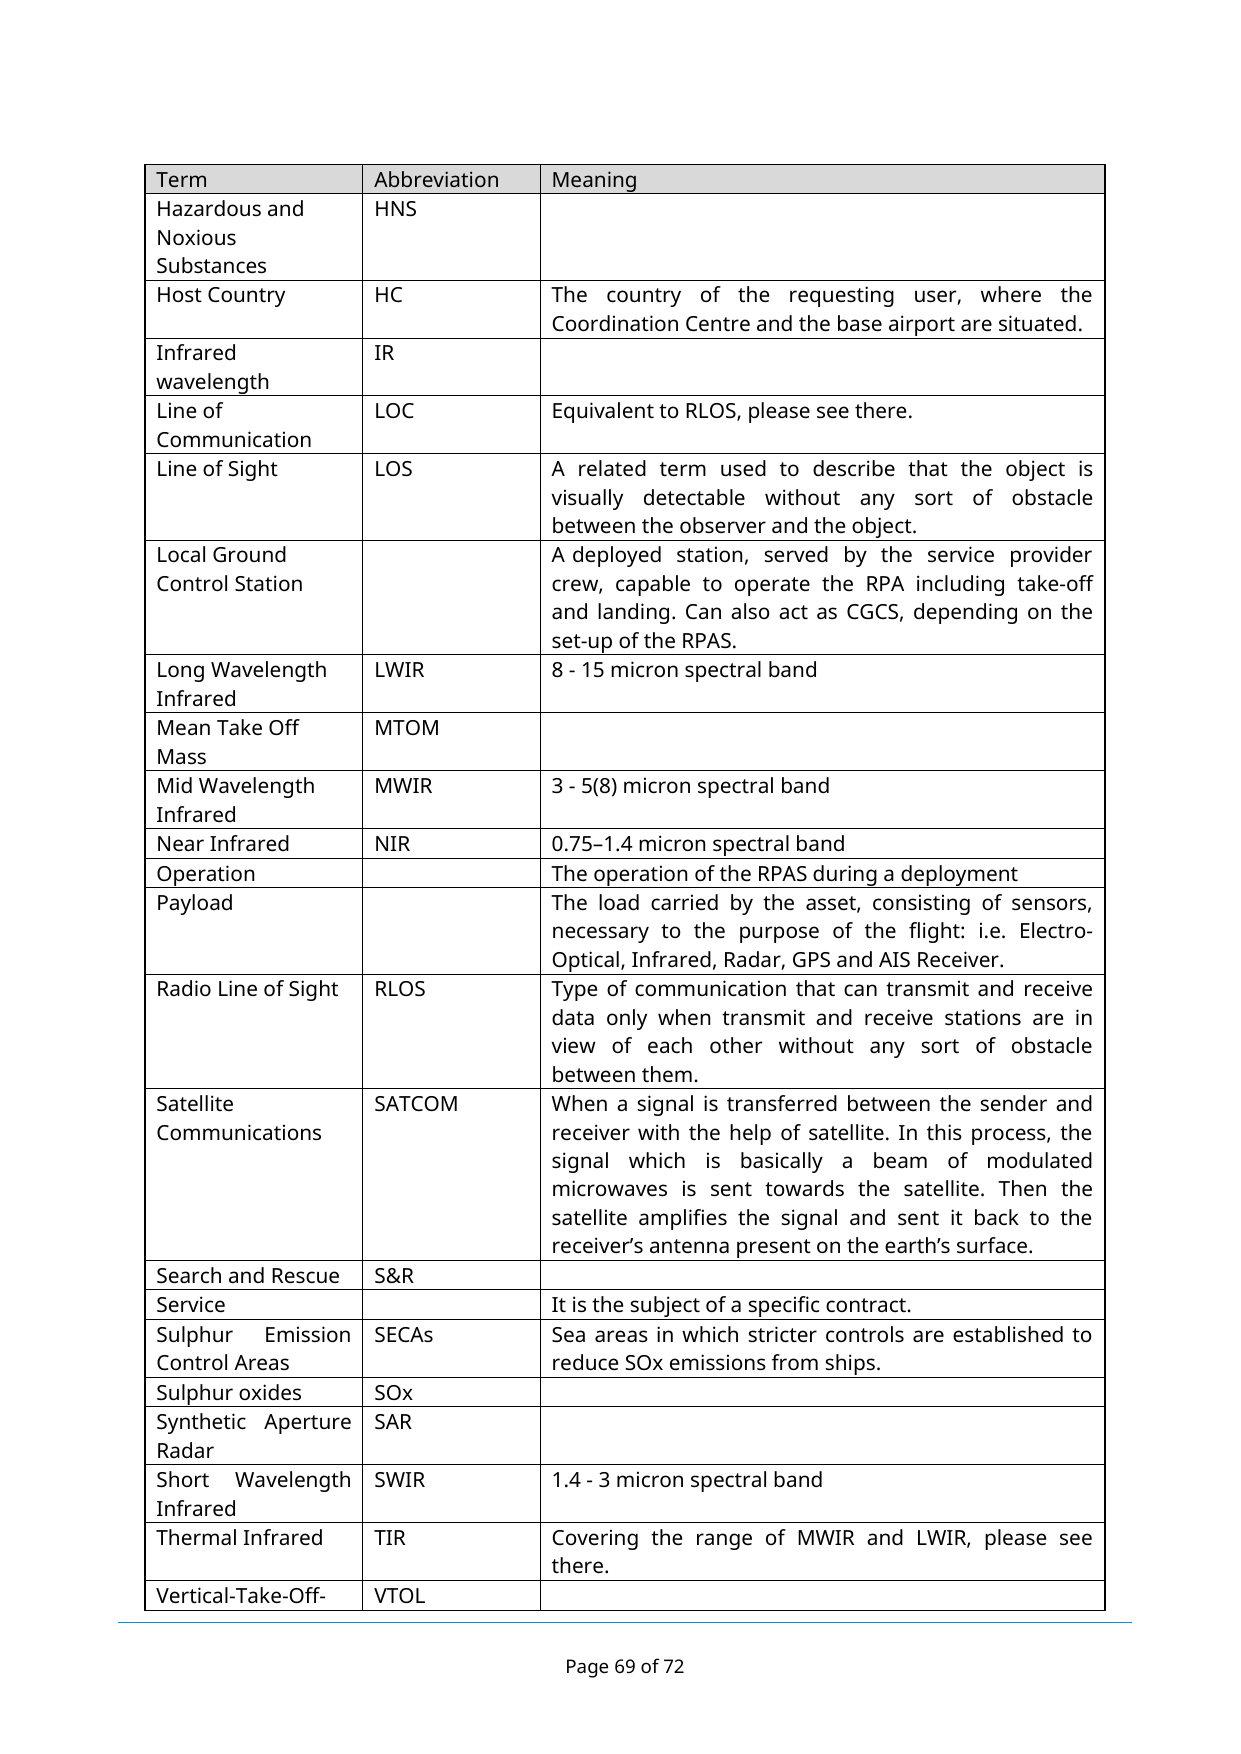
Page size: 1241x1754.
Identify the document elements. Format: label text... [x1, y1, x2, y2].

table_cell SAR [363, 1407, 540, 1464]
table_cell A related term used to describe that the object is visually detectable without any sort of obstacle between the observer and the object. [541, 454, 1104, 539]
table_cell Line of Communication [146, 396, 362, 453]
table_cell Hazardous and Noxious Substances [146, 194, 362, 279]
table_cell [541, 1407, 1104, 1464]
table_cell [363, 888, 540, 973]
table_cell LOC [363, 396, 540, 453]
table_cell SATCOM [363, 1089, 540, 1260]
table_cell VTOL [363, 1581, 540, 1609]
table_cell LWIR [363, 655, 540, 712]
table_cell Infrared wavelength [146, 339, 362, 395]
table_cell NIR [363, 829, 540, 858]
table_cell [541, 1581, 1104, 1609]
table_cell A deployed station, served by the service provider crew, capable to operate the RPA including take-off and landing. Can also act as CGCS, depending on the set-up of the RPAS. [541, 541, 1104, 654]
table_cell Operation [146, 859, 362, 887]
table_cell [363, 541, 540, 654]
table_header Term [146, 165, 362, 193]
table_cell HC [363, 281, 540, 337]
table_cell IR [363, 339, 540, 395]
table_cell [541, 1261, 1104, 1289]
table_cell Sulphur oxides [146, 1378, 362, 1406]
table_header Abbreviation [363, 165, 540, 193]
table_cell SWIR [363, 1465, 540, 1522]
table_cell Synthetic Aperture Radar [146, 1407, 362, 1464]
table_cell MTOM [363, 713, 540, 770]
table_cell Near Infrared [146, 829, 362, 858]
table_cell TIR [363, 1523, 540, 1580]
table_cell [363, 859, 540, 887]
table_cell Local Ground Control Station [146, 541, 362, 654]
table_cell HNS [363, 194, 540, 279]
table_header Meaning [541, 165, 1104, 193]
table_cell The operation of the RPAS during a deployment [541, 859, 1104, 887]
table_cell [363, 1290, 540, 1319]
table_cell Vertical-Take-Off-and-Landing [146, 1581, 362, 1609]
table_cell Covering the range of MWIR and LWIR, please see there. [541, 1523, 1104, 1580]
table_cell When a signal is transferred between the sender and receiver with the help of satellite. In this process, the signal which is basically a beam of modulated microwaves is sent towards the satellite. Then the satellite amplifies the signal and sent it back to the receiver’s antenna present on the earth’s surface. [541, 1089, 1104, 1260]
table_cell [541, 713, 1104, 770]
table_cell Mid Wavelength Infrared [146, 771, 362, 828]
table_cell [541, 194, 1104, 279]
table_cell Search and Rescue [146, 1261, 362, 1289]
table_cell SECAs [363, 1320, 540, 1377]
table_cell [541, 339, 1104, 395]
table_cell Line of Sight [146, 454, 362, 539]
table_cell Thermal Infrared [146, 1523, 362, 1580]
table_cell Mean Take Off Mass [146, 713, 362, 770]
table_cell 8 - 15 micron spectral band [541, 655, 1104, 712]
table_cell Long Wavelength Infrared [146, 655, 362, 712]
table_cell Short Wavelength Infrared [146, 1465, 362, 1522]
table_cell Sulphur Emission Control Areas [146, 1320, 362, 1377]
table_cell 3 - 5(8) micron spectral band [541, 771, 1104, 828]
table_cell Service [146, 1290, 362, 1319]
table_cell 0.75–1.4 micron spectral band [541, 829, 1104, 858]
table_cell [541, 1378, 1104, 1406]
table_cell RLOS [363, 975, 540, 1088]
table_cell SOx [363, 1378, 540, 1406]
table_cell Payload [146, 888, 362, 973]
table_cell MWIR [363, 771, 540, 828]
table_cell LOS [363, 454, 540, 539]
table_cell S&R [363, 1261, 540, 1289]
table_cell 1.4 - 3 micron spectral band [541, 1465, 1104, 1522]
table_cell Radio Line of Sight [146, 975, 362, 1088]
table_cell It is the subject of a specific contract. [541, 1290, 1104, 1319]
table_cell Sea areas in which stricter controls are established to reduce SOx emissions from ships. [541, 1320, 1104, 1377]
table_cell Equivalent to RLOS, please see there. [541, 396, 1104, 453]
table_cell The country of the requesting user, where the Coordination Centre and the base airport are situated. [541, 281, 1104, 337]
table_cell Satellite Communications [146, 1089, 362, 1260]
table_cell The load carried by the asset, consisting of sensors, necessary to the purpose of the flight: i.e. Electro-Optical, Infrared, Radar, GPS and AIS Receiver. [541, 888, 1104, 973]
table_cell Host Country [146, 281, 362, 337]
table_cell Type of communication that can transmit and receive data only when transmit and receive stations are in view of each other without any sort of obstacle between them. [541, 975, 1104, 1088]
